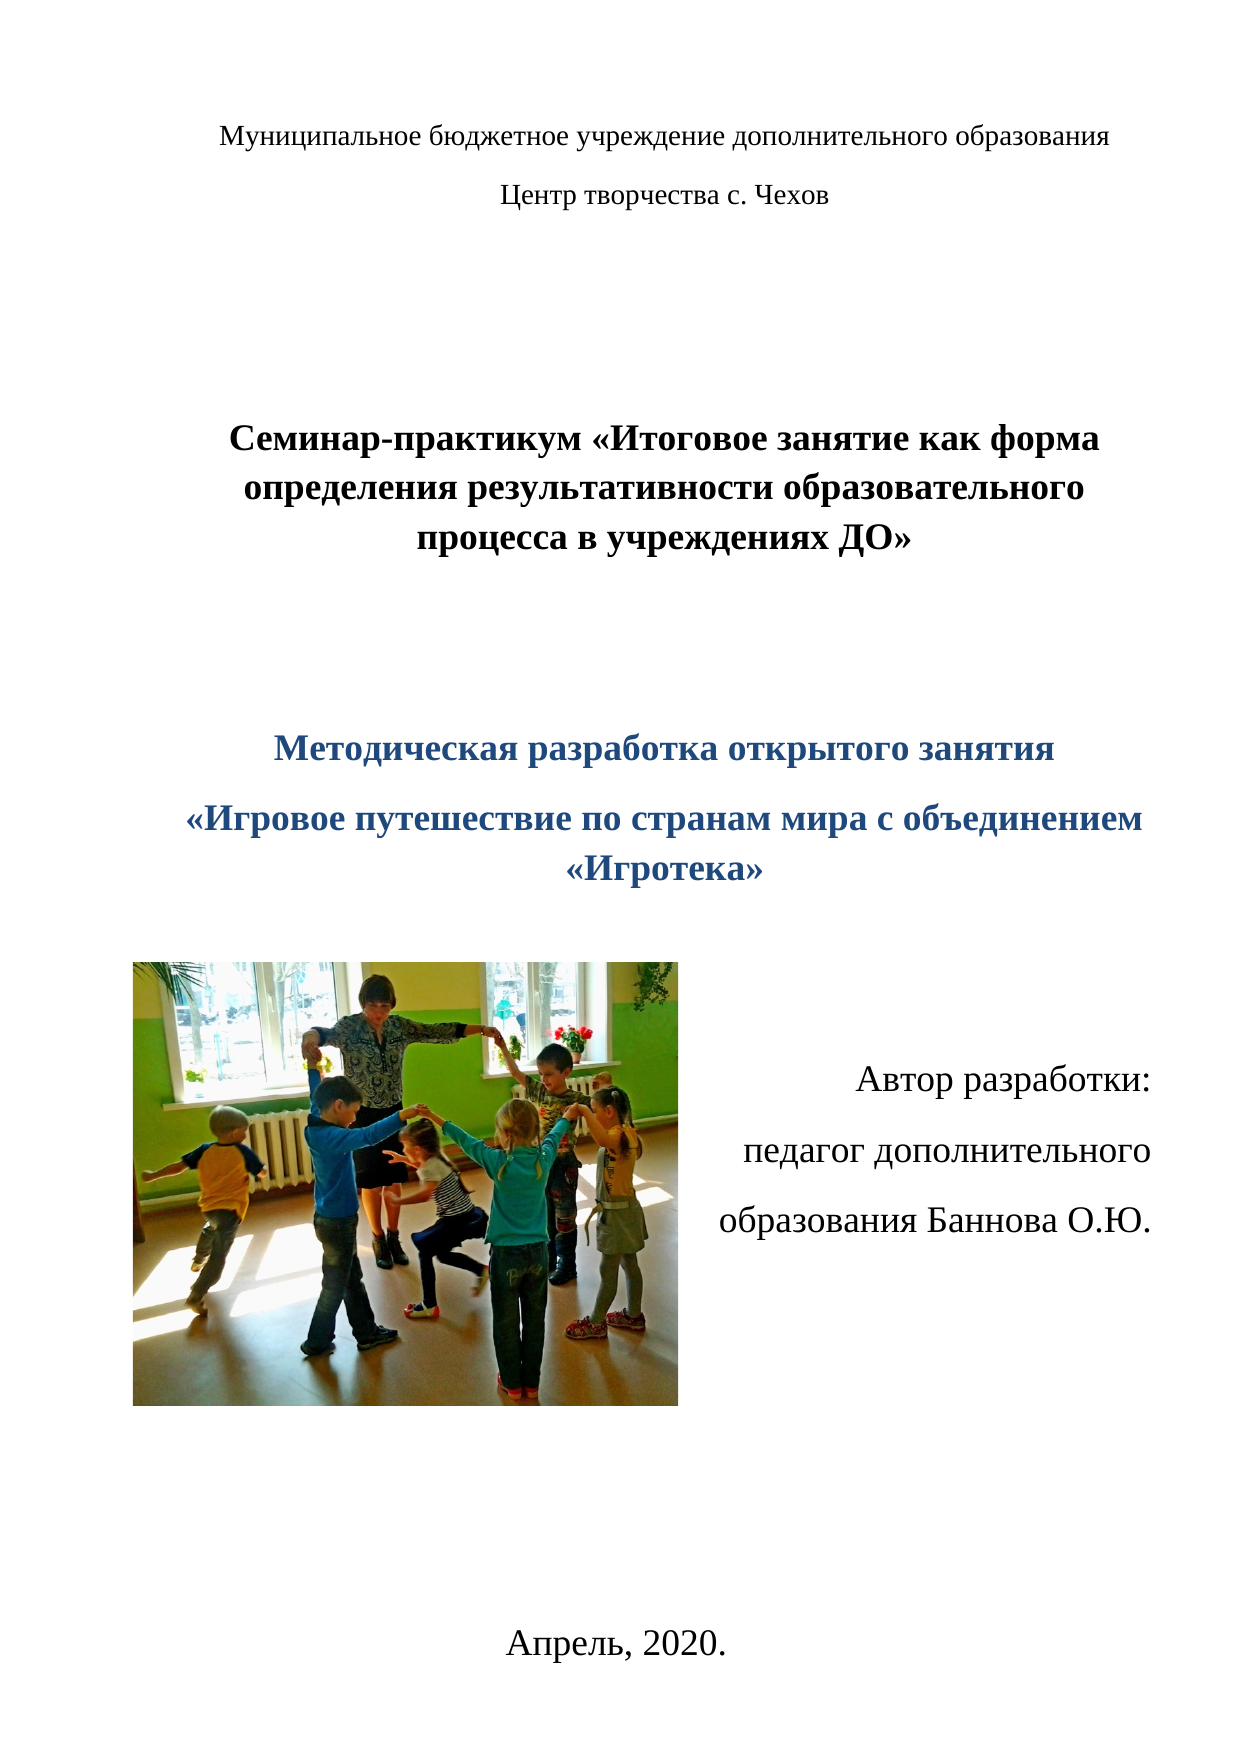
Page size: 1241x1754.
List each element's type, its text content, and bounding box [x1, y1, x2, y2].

text Муниципальное бюджетное учреждение дополнительного образования [177, 118, 1152, 152]
text Методическая разработка открытого занятия [177, 725, 1152, 768]
text Апрель, 2020. [177, 1620, 1152, 1663]
text Автор разработки: [679, 1057, 1152, 1100]
text «Игровое путешествие по странам мира с объединением «Игротека» [177, 796, 1152, 888]
text педагог дополнительного [679, 1127, 1152, 1170]
text Центр творчества с. Чехов [177, 177, 1152, 211]
text Семинар-практикум «Итоговое занятие как форма определения результативности образовательного процесса в учреждениях ДО» [177, 415, 1152, 557]
text образования Баннова О.Ю. [679, 1197, 1152, 1241]
picture [132, 962, 679, 1406]
